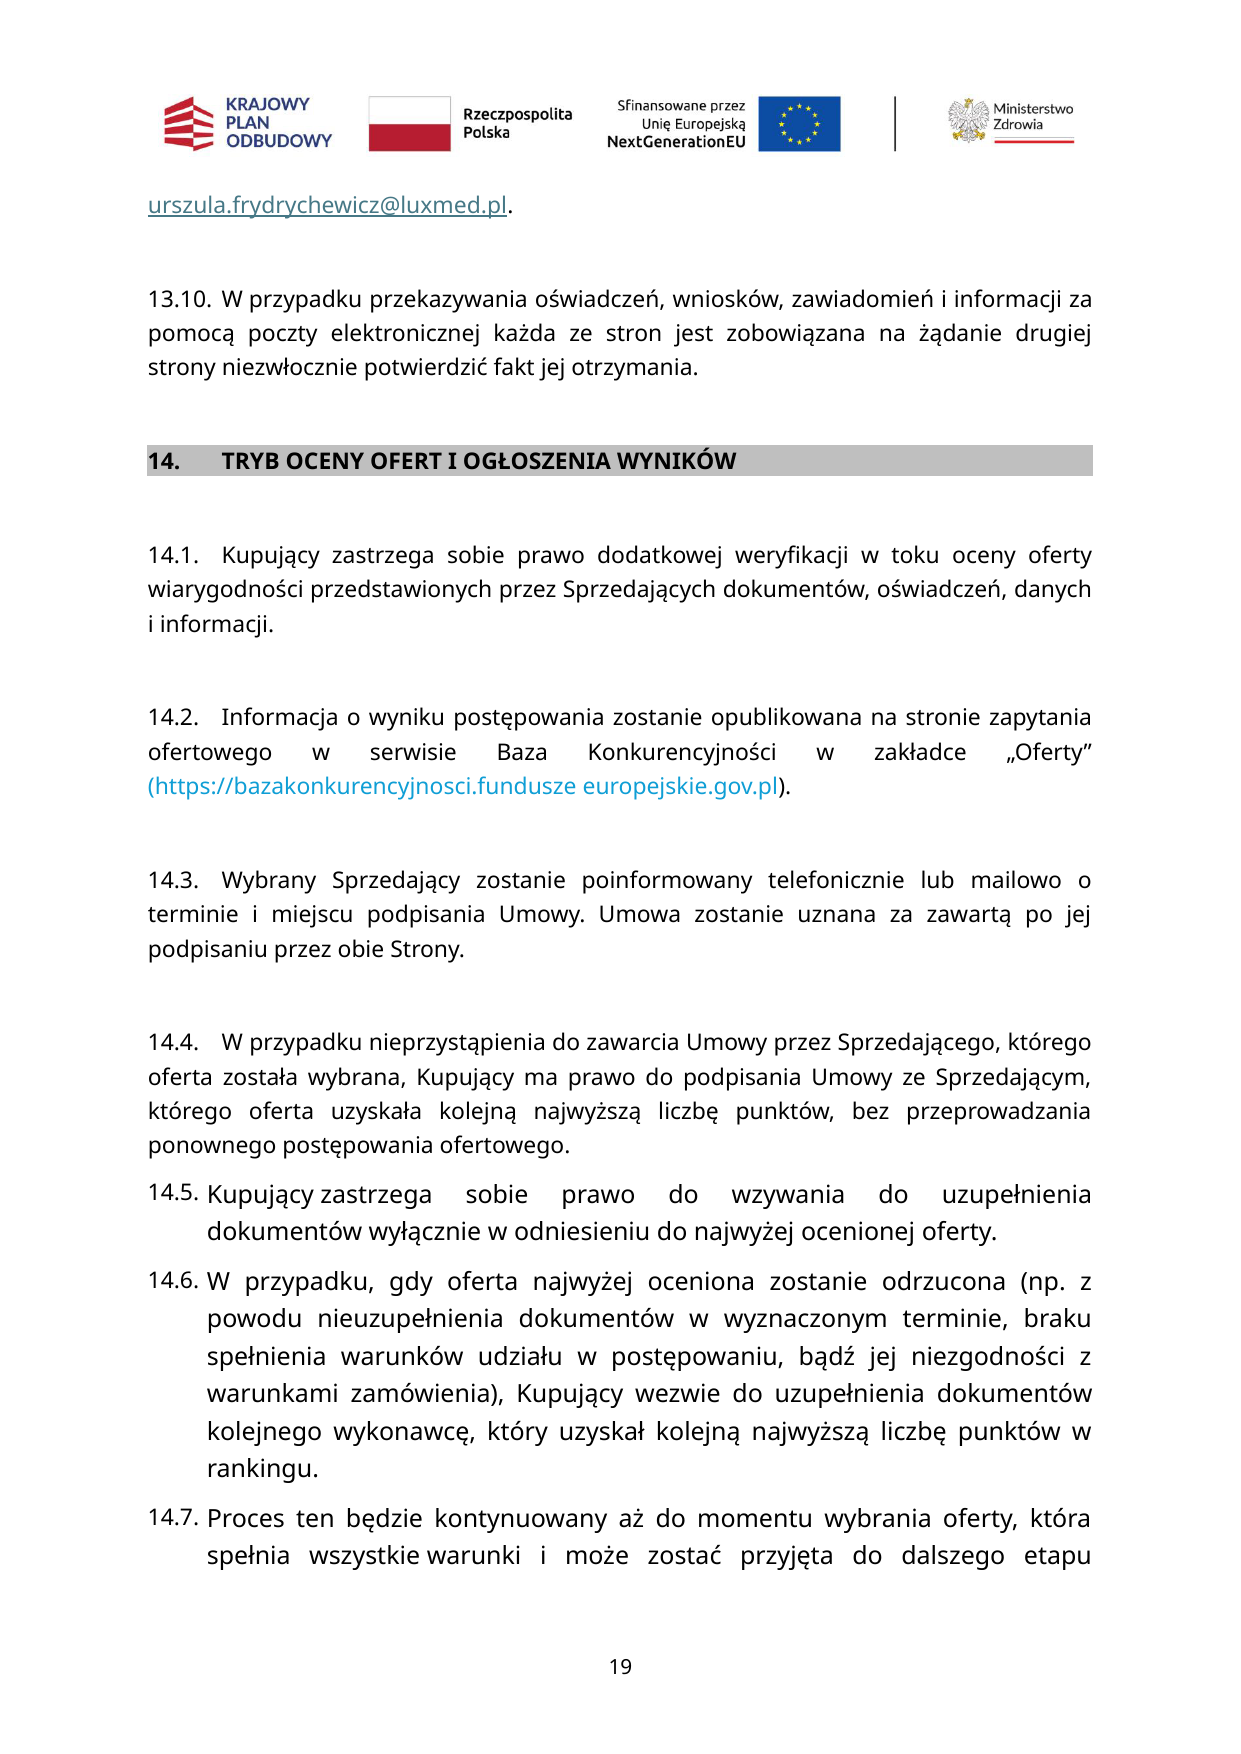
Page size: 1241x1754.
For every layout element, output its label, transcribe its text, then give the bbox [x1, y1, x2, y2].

list W przypadku przekazywania oświadczeń, wniosków, zawiadomień i informacji za pomocą poczty elektronicznej każda ze stron jest zobowiązana na żądanie drugiej strony niezwłocznie potwierdzić fakt jej otrzymania. [147, 283, 1093, 383]
list Informacja o wyniku postępowania zostanie opublikowana na stronie zapytania ofertowego w serwisie Baza Konkurencyjności w zakładce „Oferty” (https://bazakonkurencyjnosci.fundusze europejskie.gov.pl). [147, 701, 1093, 801]
list TRYB OCENY OFERT I OGŁOSZENIA WYNIKÓW [147, 445, 1093, 476]
list Wybrany Sprzedający zostanie poinformowany telefonicznie lub mailowo o terminie i miejscu podpisania Umowy. Umowa zostanie uznana za zawartą po jej podpisaniu przez obie Strony. [147, 864, 1093, 964]
list W przypadku nieprzystąpienia do zawarcia Umowy przez Sprzedającego, którego oferta została wybrana, Kupujący ma prawo do podpisania Umowy ze Sprzedającym, którego oferta uzyskała kolejną najwyższą liczbę punktów, bez przeprowadzania ponownego postępowania ofertowego. [147, 1026, 1093, 1161]
list Kupujący zastrzega sobie prawo do wzywania do uzupełnienia dokumentów wyłącznie w odniesieniu do najwyżej ocenionej oferty. [147, 1176, 1093, 1248]
list Kupujący zastrzega sobie prawo dodatkowej weryfikacji w toku oceny oferty wiarygodności przedstawionych przez Sprzedających dokumentów, oświadczeń, danych i informacji. [147, 539, 1093, 639]
picture [147, 73, 1093, 168]
list W przypadku, gdy oferta najwyżej oceniona zostanie odrzucona (np. z powodu nieuzupełnienia dokumentów w wyznaczonym terminie, braku spełnienia warunków udziału w postępowaniu, bądź jej niezgodności z warunkami zamówienia), Kupujący wezwie do uzupełnienia dokumentów kolejnego wykonawcę, który uzyskał kolejną najwyższą liczbę punktów w rankingu. [147, 1264, 1093, 1485]
